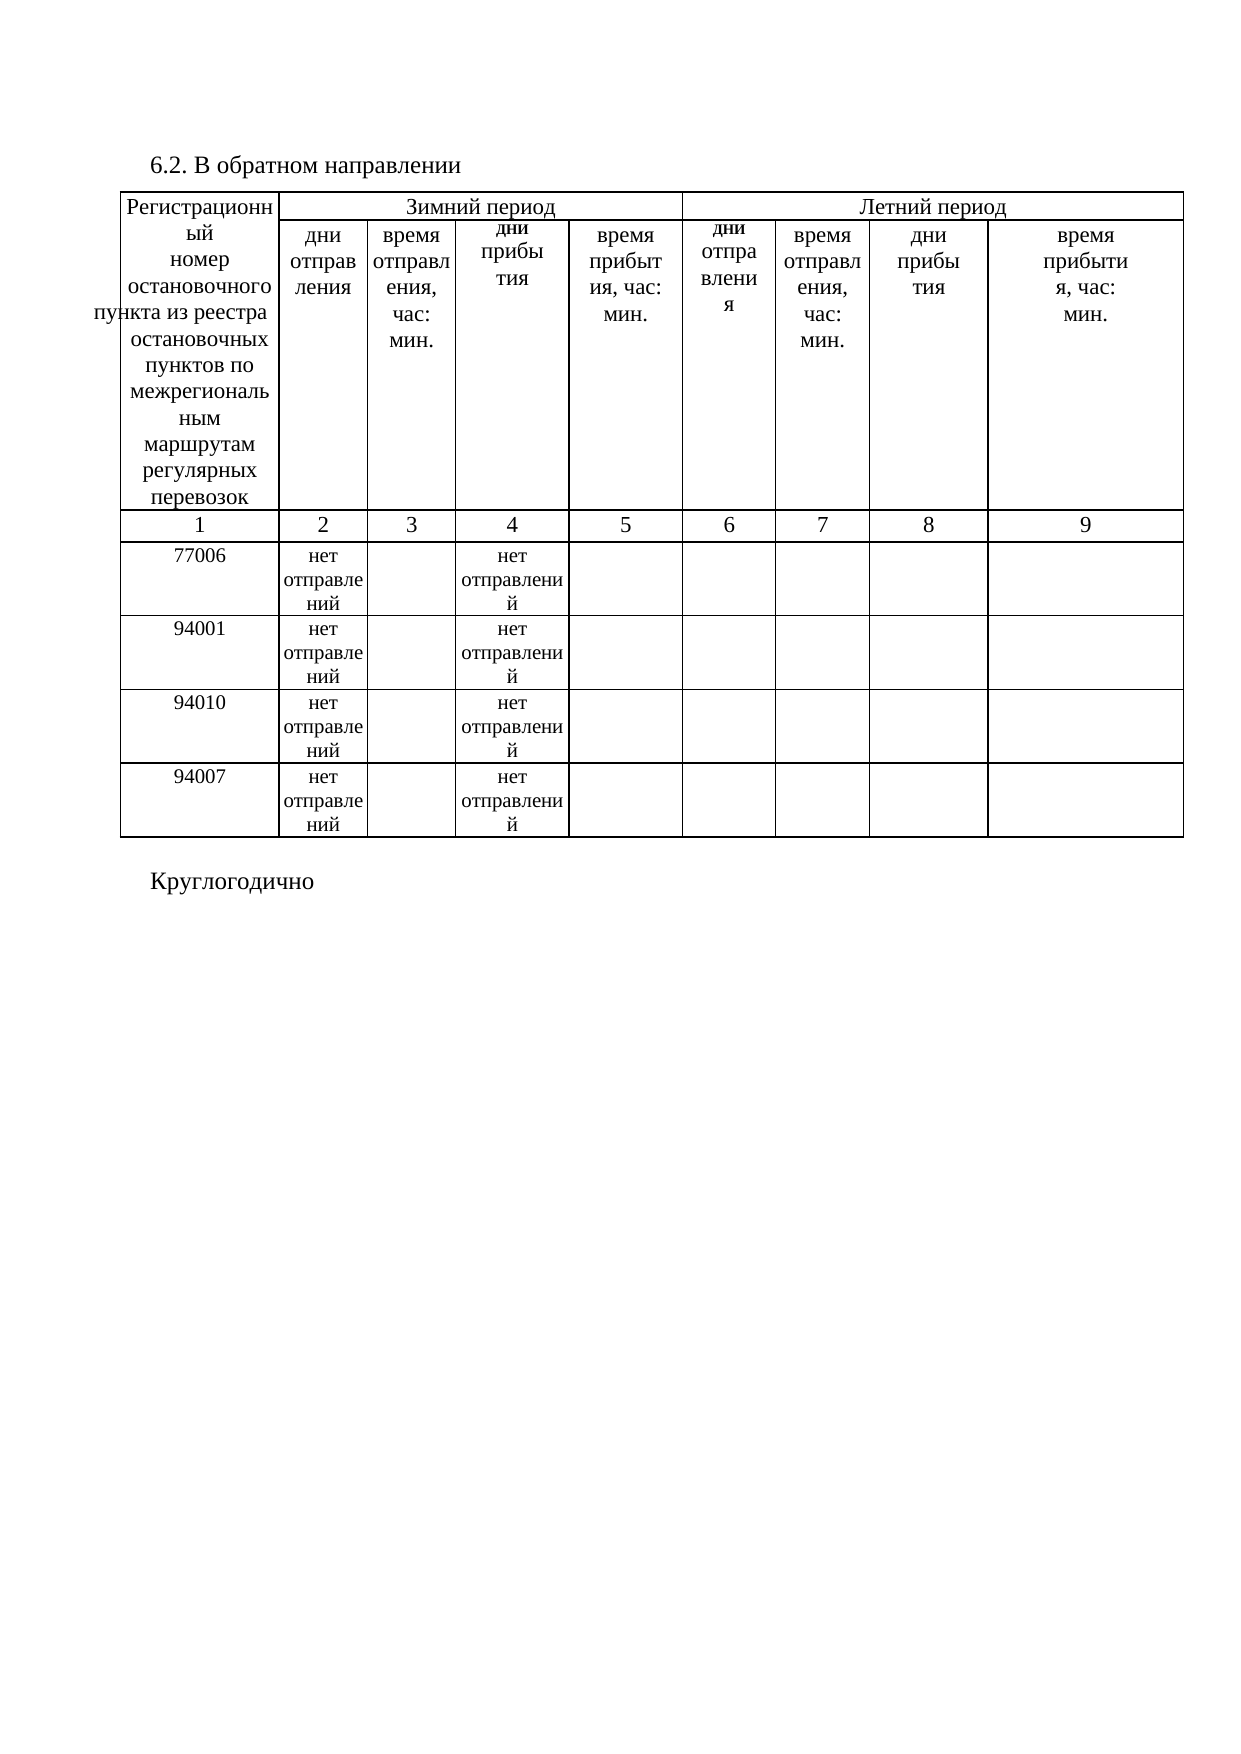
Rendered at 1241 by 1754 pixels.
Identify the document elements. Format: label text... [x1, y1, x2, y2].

table_header Регистрационный номер остановочного пункта из реестра остановочных пунктов по межрегиональным маршрутам регулярных перевозок [121, 193, 278, 509]
table_cell [776, 690, 869, 762]
table_cell время отправл ения, час: мин. [368, 221, 455, 509]
table_cell нет отправлений [280, 543, 367, 615]
table_cell нет отправлений [280, 764, 367, 836]
table_cell 9 [989, 511, 1183, 541]
text Круглогодично [150, 866, 1090, 895]
table_cell [989, 543, 1183, 615]
table_cell нет отправлений [280, 616, 367, 688]
table_cell дни отправ ления [280, 221, 367, 509]
table_cell [683, 690, 775, 762]
table_cell 3 [368, 511, 455, 541]
table_header Летний период [683, 193, 1183, 219]
table_cell 8 [870, 511, 987, 541]
table_cell [989, 616, 1183, 688]
table_cell нет отправлений [456, 764, 568, 836]
text 6.2. В обратном направлении [150, 150, 1090, 179]
table_cell 94001 [121, 616, 278, 688]
table_cell 7 [776, 511, 869, 541]
table_cell 94010 [121, 690, 278, 762]
table_cell 5 [570, 511, 682, 541]
table_cell 77006 [121, 543, 278, 615]
table_cell [989, 764, 1183, 836]
table_cell [368, 764, 455, 836]
table_cell [683, 543, 775, 615]
table_cell [870, 616, 987, 688]
table_cell [570, 690, 682, 762]
table_cell 94007 [121, 764, 278, 836]
table_cell [683, 764, 775, 836]
table_cell ДНИ отпра влени я [683, 221, 775, 509]
table_cell [776, 543, 869, 615]
table_cell [776, 764, 869, 836]
table_cell нет отправлений [456, 690, 568, 762]
table_cell ДНИ прибы тия [456, 221, 568, 509]
table_cell 4 [456, 511, 568, 541]
table_cell [368, 616, 455, 688]
table_header Зимний период [280, 193, 682, 219]
table_cell [570, 616, 682, 688]
table_cell [683, 616, 775, 688]
table_cell нет отправлений [456, 543, 568, 615]
table_cell нет отправлений [280, 690, 367, 762]
table_cell нет отправлений [456, 616, 568, 688]
table_cell [870, 764, 987, 836]
table_cell [776, 616, 869, 688]
table_cell 6 [683, 511, 775, 541]
table_cell [570, 764, 682, 836]
table_cell [570, 543, 682, 615]
table_cell [368, 543, 455, 615]
table_cell [368, 690, 455, 762]
table_cell время прибыт ия, час: мин. [570, 221, 682, 509]
table_cell 1 [121, 511, 278, 541]
table_cell [989, 690, 1183, 762]
table_cell дни прибы тия [870, 221, 987, 509]
table_cell время прибыти я, час: мин. [989, 221, 1183, 509]
table_cell 2 [280, 511, 367, 541]
table_cell время отправл ения, час: мин. [776, 221, 869, 509]
table_cell [870, 690, 987, 762]
table_cell [870, 543, 987, 615]
